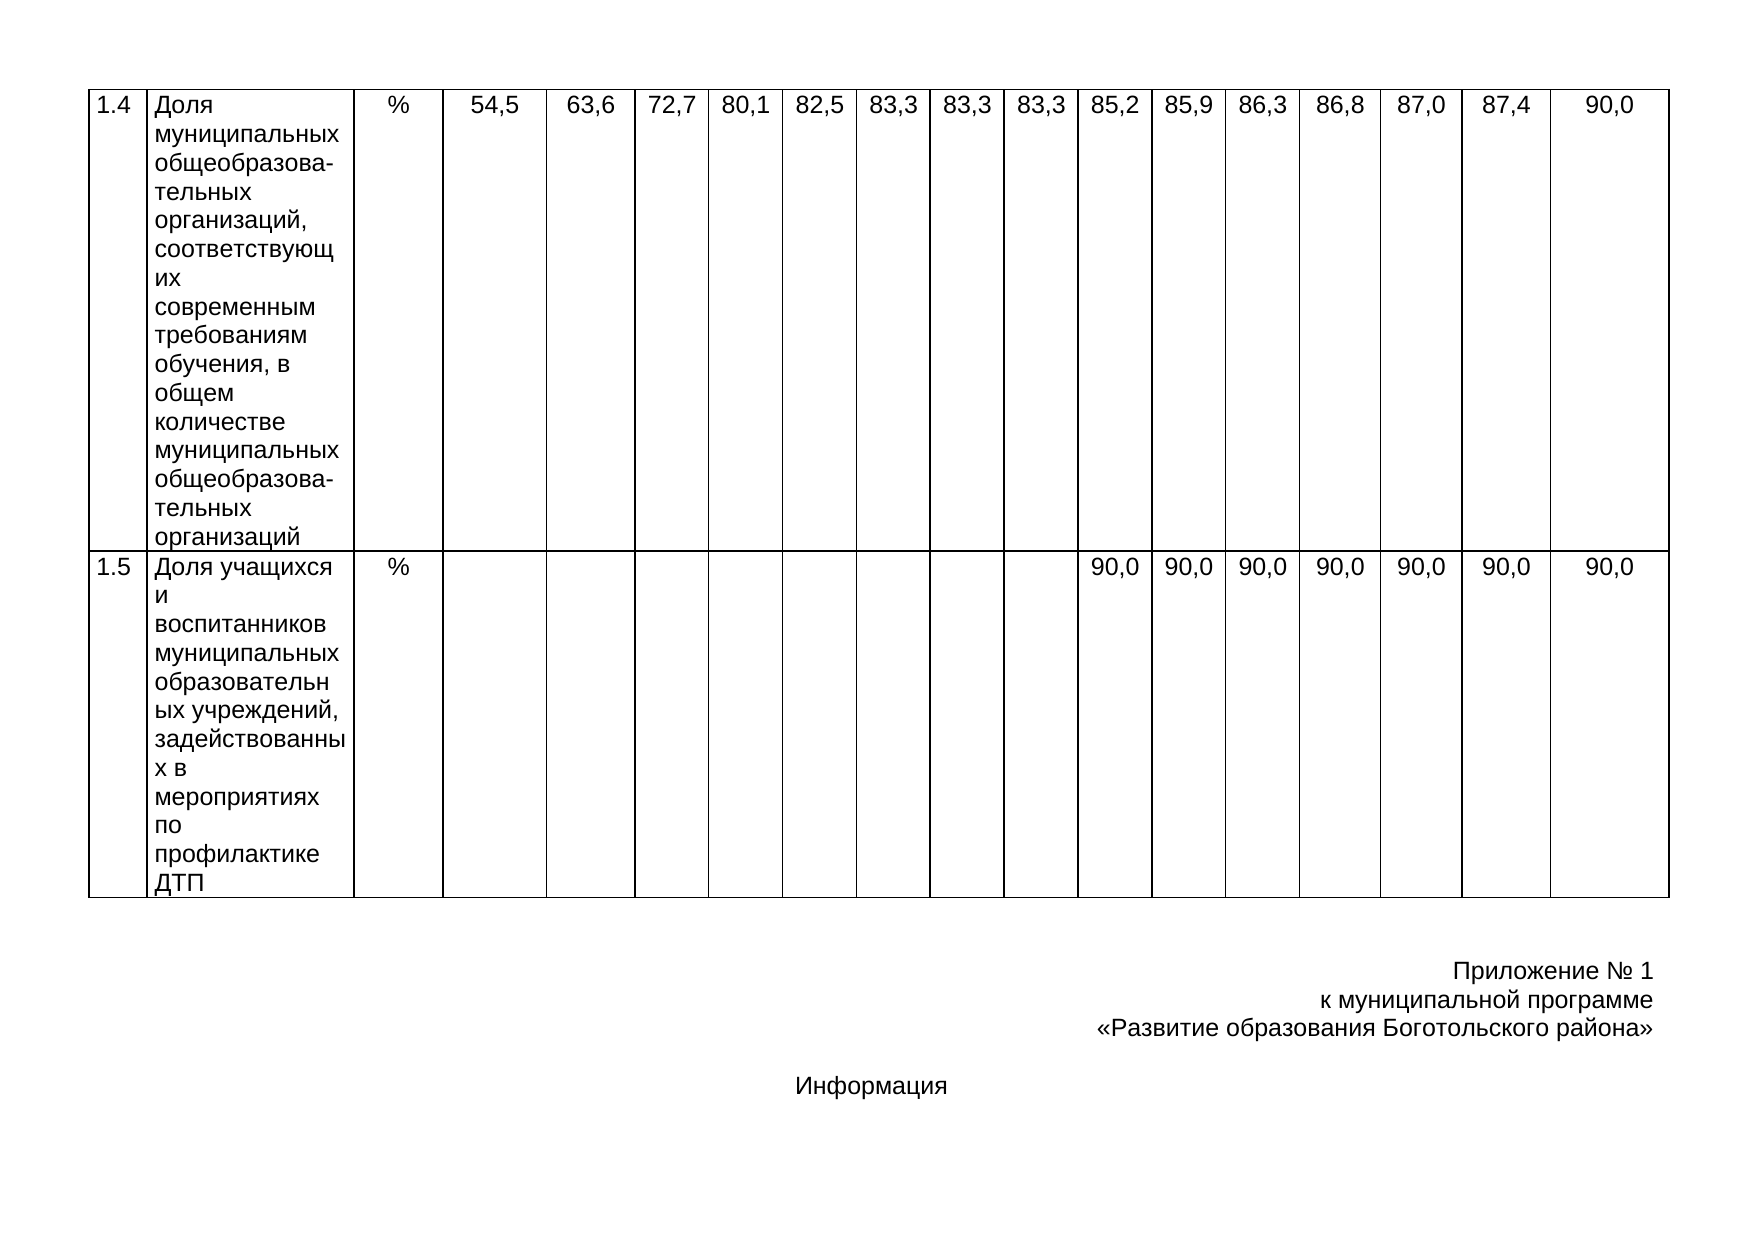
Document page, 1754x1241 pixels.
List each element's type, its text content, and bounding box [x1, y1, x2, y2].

table_cell 85,9 [1153, 90, 1225, 550]
table_cell 90,0 [1463, 552, 1550, 897]
table_cell % [355, 90, 442, 550]
table_cell 86,3 [1226, 90, 1299, 550]
text Приложение № 1 [970, 956, 1654, 984]
table_cell [857, 552, 929, 897]
table_cell 90,0 [1079, 552, 1151, 897]
table_cell 83,3 [931, 90, 1003, 550]
table_cell [444, 552, 546, 897]
table_cell 83,3 [857, 90, 929, 550]
table_cell 63,6 [547, 90, 634, 550]
table_cell % [355, 552, 442, 897]
table_cell 72,7 [636, 90, 708, 550]
table_cell Доля учащихся и воспитанников муниципальных образовательных учреждений, задействованных в мероприятиях по профилактике ДТП [148, 552, 353, 897]
table_cell 90,0 [1300, 552, 1380, 897]
table_cell Доля муниципальных общеобразова-тельных организаций, соответствующих современным требованиям обучения, в общем количестве муниципальных общеобразова-тельных организаций [148, 90, 353, 550]
table_cell [783, 552, 856, 897]
table_cell 1.5 [90, 552, 146, 897]
table_cell [547, 552, 634, 897]
table_cell 82,5 [783, 90, 856, 550]
table_cell [1005, 552, 1077, 897]
table_cell 54,5 [444, 90, 546, 550]
text Информация [89, 1071, 1654, 1099]
table_cell 90,0 [1551, 552, 1668, 897]
table_cell 90,0 [1551, 90, 1668, 550]
table_cell 83,3 [1005, 90, 1077, 550]
table_cell [931, 552, 1003, 897]
table_cell 1.4 [90, 90, 146, 550]
text «Развитие образования Боготольского района» [970, 1013, 1654, 1042]
table_cell 90,0 [1153, 552, 1225, 897]
table_cell [636, 552, 708, 897]
table_cell 87,4 [1463, 90, 1550, 550]
table_cell 80,1 [709, 90, 782, 550]
table_cell [709, 552, 782, 897]
table_cell 90,0 [1381, 552, 1461, 897]
table_cell 90,0 [1226, 552, 1299, 897]
table_cell 85,2 [1079, 90, 1151, 550]
table_cell 87,0 [1381, 90, 1461, 550]
table_cell 86,8 [1300, 90, 1380, 550]
text к муниципальной программе [970, 984, 1654, 1013]
